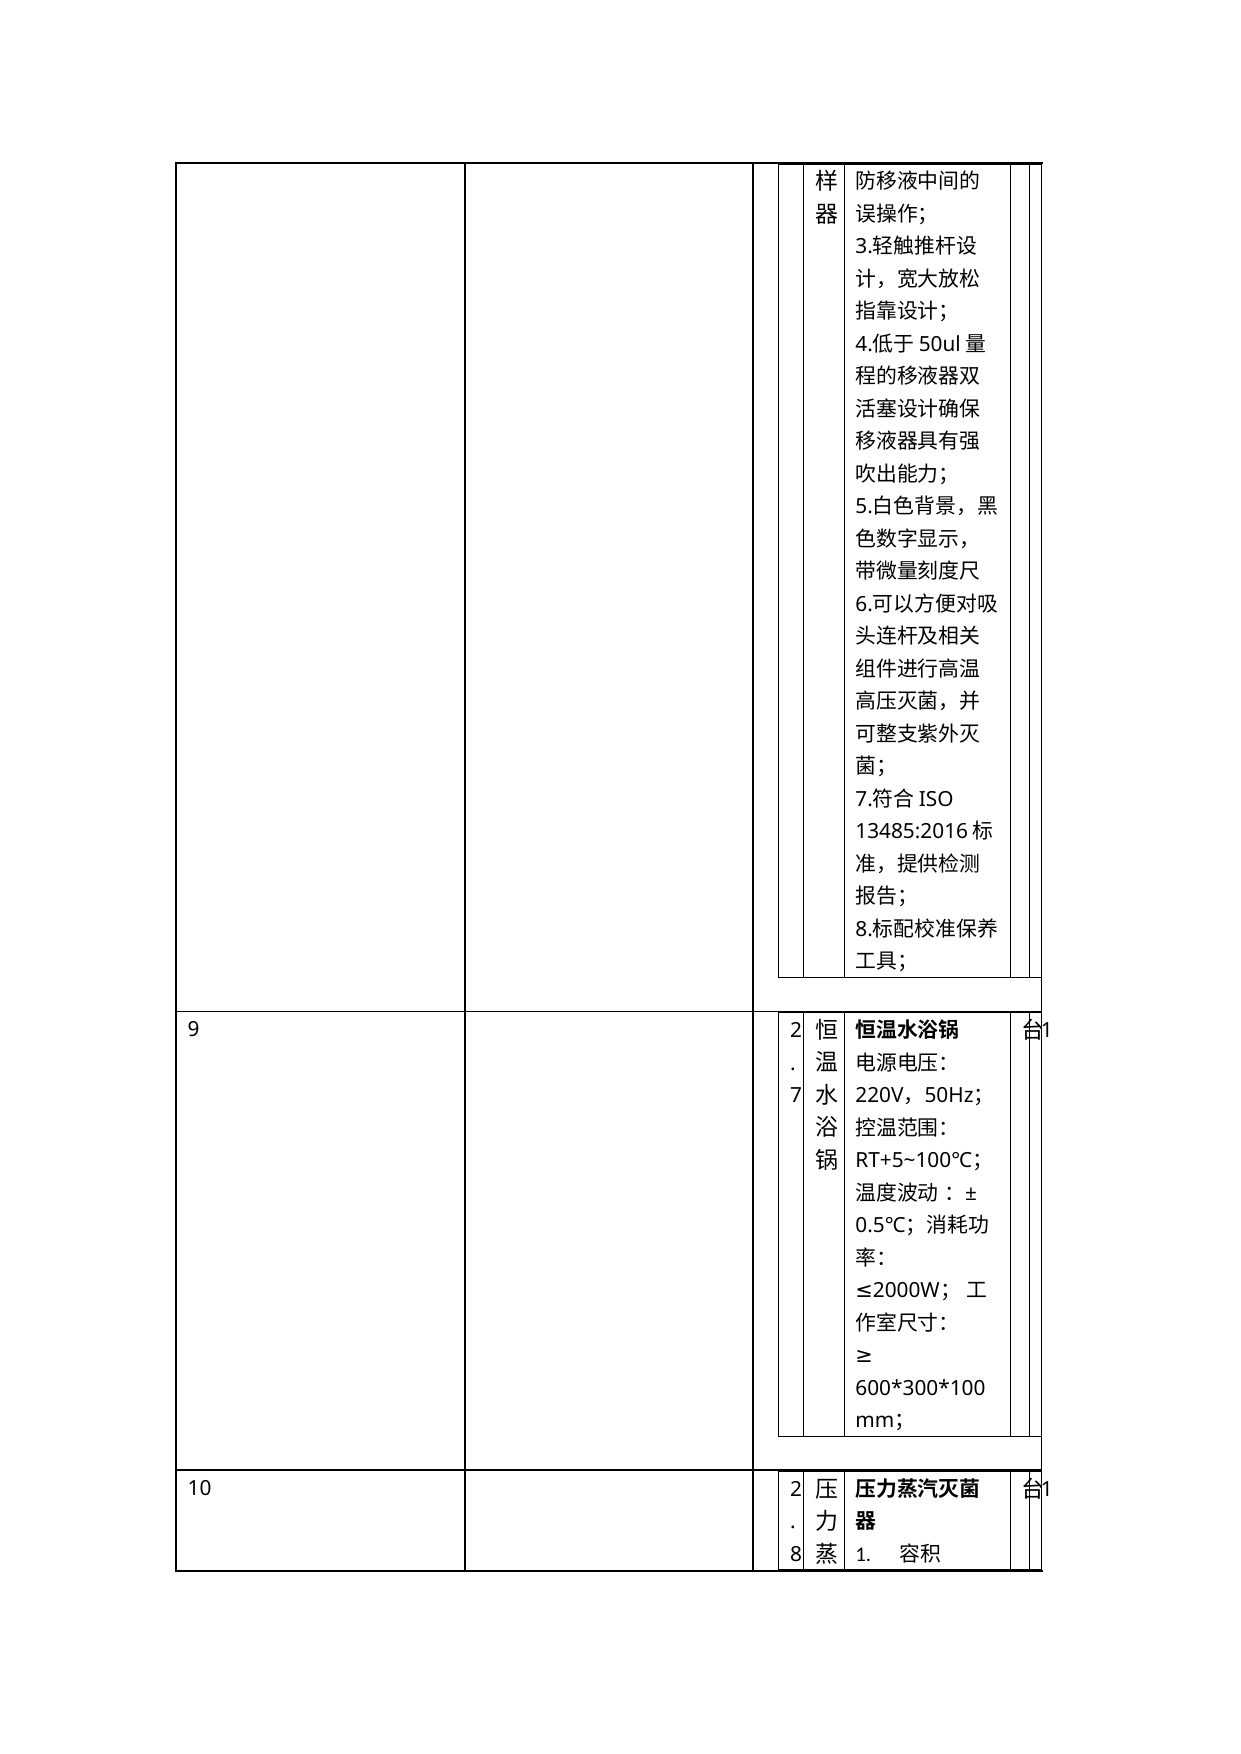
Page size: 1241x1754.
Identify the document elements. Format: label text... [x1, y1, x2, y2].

table_cell [466, 1012, 752, 1469]
table_cell 9 [177, 1012, 464, 1469]
table_cell [804, 1472, 844, 1569]
table_cell [754, 164, 1041, 1011]
table_cell [754, 1471, 778, 1570]
table_cell [779, 1472, 803, 1569]
table_cell [466, 1471, 752, 1570]
table_cell 10 [177, 1471, 464, 1570]
table_cell [845, 1472, 1010, 1569]
table_cell [754, 1012, 1041, 1469]
table_cell [1030, 1472, 1041, 1485]
table_cell [1030, 1486, 1041, 1569]
table_cell [1011, 1472, 1029, 1569]
table_cell 8 [177, 164, 464, 1011]
table_cell [466, 164, 752, 1011]
